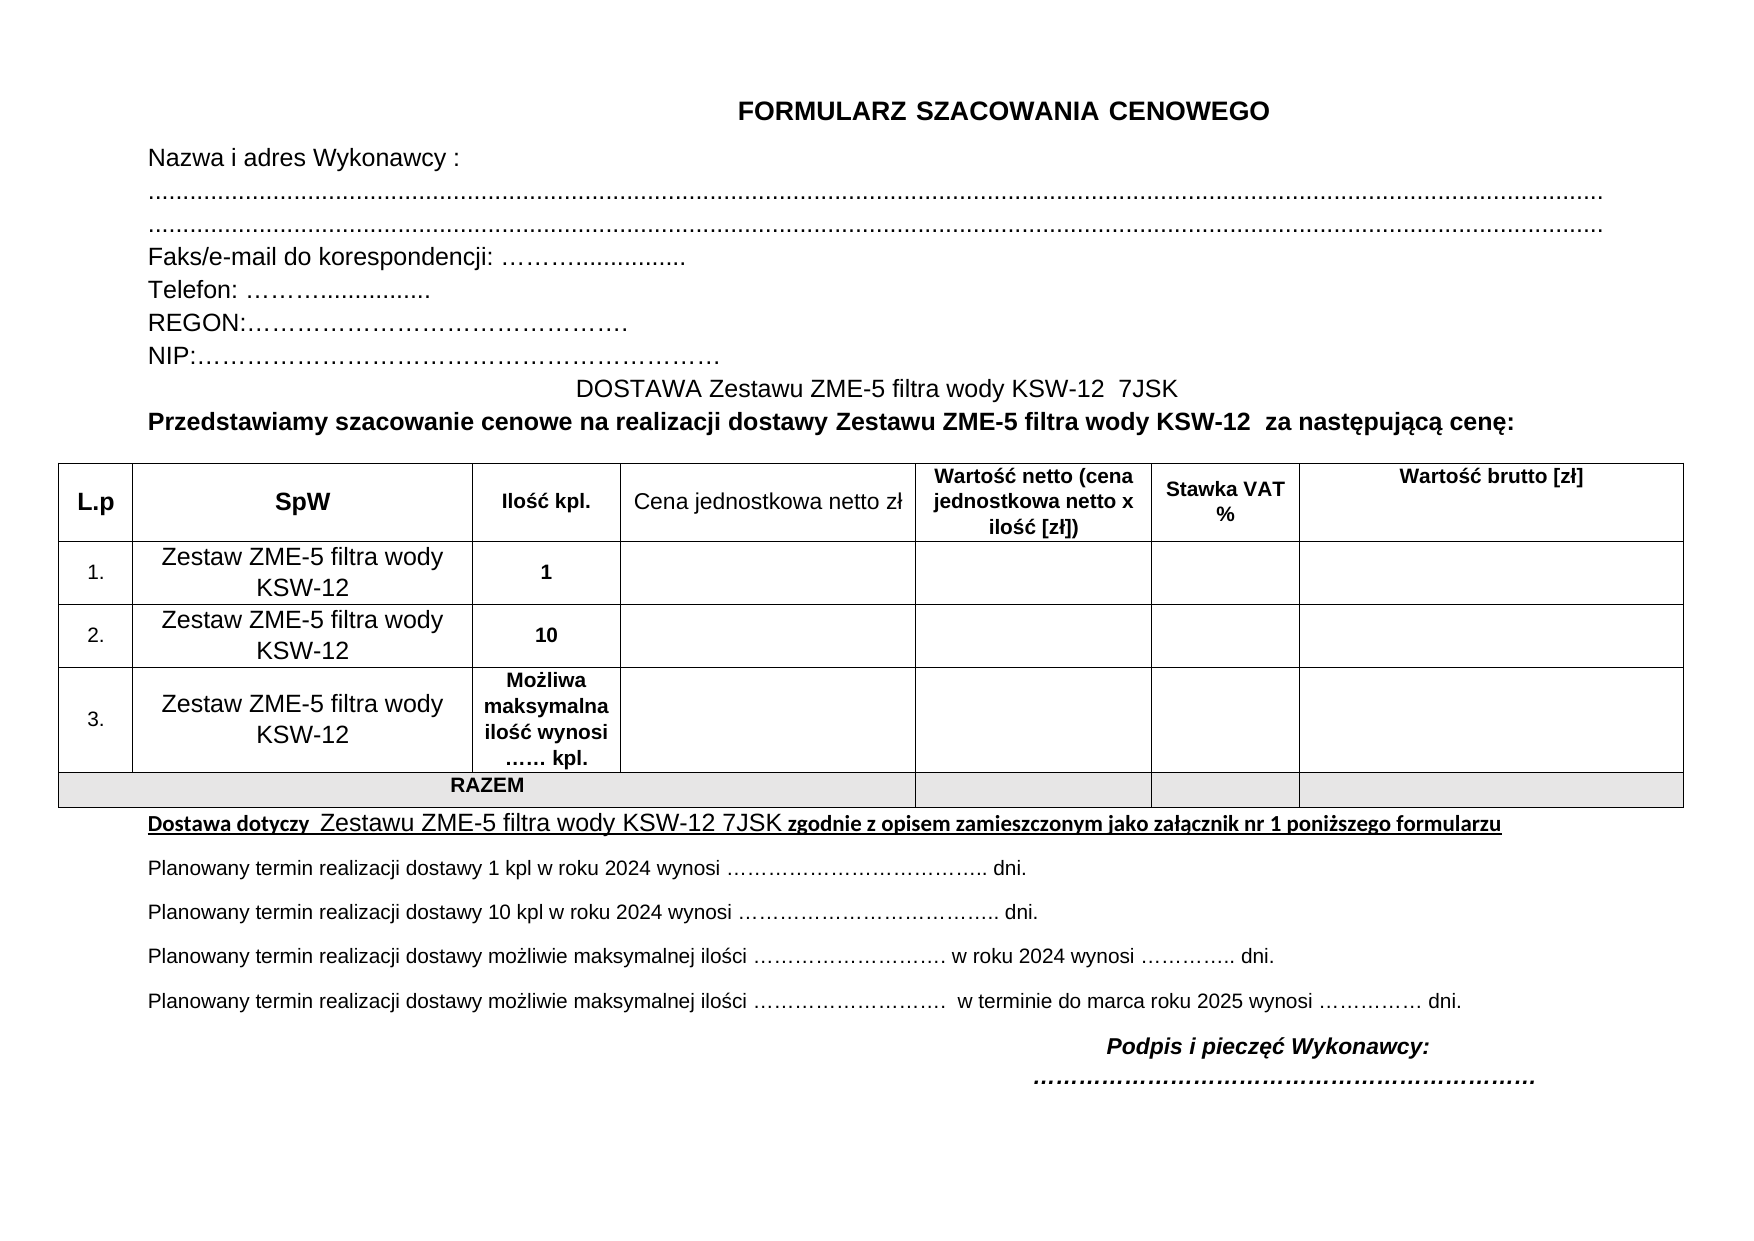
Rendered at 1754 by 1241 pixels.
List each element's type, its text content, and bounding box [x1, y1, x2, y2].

table_cell [1152, 542, 1299, 604]
table_header Stawka VAT% [1152, 464, 1299, 541]
table_cell [1300, 668, 1683, 772]
text Planowany termin realizacji dostawy możliwie maksymalnej ilości ………………………. w terminie do marca roku 2025 wynosi …………… dni. [148, 988, 1606, 1012]
table_cell Możliwa maksymalna ilość wynosi …… kpl. [473, 668, 620, 772]
text .................................................................................................................................................................................................................................................................................................................................................................................................................................... [148, 176, 1606, 237]
text DOSTAWA Zestawu ZME-5 filtra wody KSW-12 7JSK [148, 374, 1606, 402]
table_cell 10 [473, 605, 620, 667]
table_cell [916, 773, 1151, 807]
table_cell 1 [473, 542, 620, 604]
table_cell 1. [59, 542, 132, 604]
text Telefon: ………................ [148, 275, 1606, 303]
table_header Ilość kpl. [473, 464, 620, 541]
table_cell [1152, 668, 1299, 772]
table_cell [916, 542, 1151, 604]
table_header Cena jednostkowa netto zł [621, 464, 915, 541]
text Planowany termin realizacji dostawy możliwie maksymalnej ilości ………………………. w roku 2024 wynosi ………….. dni. [148, 944, 1606, 968]
text Planowany termin realizacji dostawy 1 kpl w roku 2024 wynosi ……………………………….. dni. [148, 856, 1606, 880]
table_cell Zestaw ZME-5 filtra wody KSW-12 [133, 542, 472, 604]
text formularz szacowania cenowego [148, 89, 1606, 127]
table_header L.p [59, 464, 132, 541]
table_cell [1152, 773, 1299, 807]
table_cell [1300, 542, 1683, 604]
table_cell [1152, 605, 1299, 667]
text Faks/e-mail do korespondencji: ………................ [148, 242, 1606, 270]
table_cell [621, 668, 915, 772]
text Dostawa dotyczy Zestawu ZME-5 filtra wody KSW-12 7JSK zgodnie z opisem zamieszczonym jako załącznik nr 1 poniższego formularzu [148, 808, 1606, 837]
table_cell 3. [59, 668, 132, 772]
table_cell [621, 542, 915, 604]
table_cell Zestaw ZME-5 filtra wody KSW-12 [133, 668, 472, 772]
table_header Wartość netto (cena jednostkowa netto x ilość [zł]) [916, 464, 1151, 541]
text Przedstawiamy szacowanie cenowe na realizacji dostawy Zestawu ZME-5 filtra wody KSW-12 za następującą cenę: [148, 407, 1606, 436]
text Nazwa i adres Wykonawcy : [148, 143, 1606, 171]
text Podpis i pieczęć Wykonawcy: ………………………………………………………… [1033, 1033, 1606, 1089]
table_cell [916, 605, 1151, 667]
table_cell [621, 605, 915, 667]
text Planowany termin realizacji dostawy 10 kpl w roku 2024 wynosi ……………………………….. dni. [148, 900, 1606, 924]
table_header Wartość brutto [zł] [1300, 464, 1683, 541]
table_cell Zestaw ZME-5 filtra wody KSW-12 [133, 605, 472, 667]
text REGON:………………………………………. [148, 308, 1606, 336]
table_cell [916, 668, 1151, 772]
table_header SpW [133, 464, 472, 541]
table_cell RAZEM [59, 773, 915, 807]
table_cell [1300, 773, 1683, 807]
table_cell [1300, 605, 1683, 667]
text NIP:……………………………………………………… [148, 341, 1606, 369]
table_cell 2. [59, 605, 132, 667]
